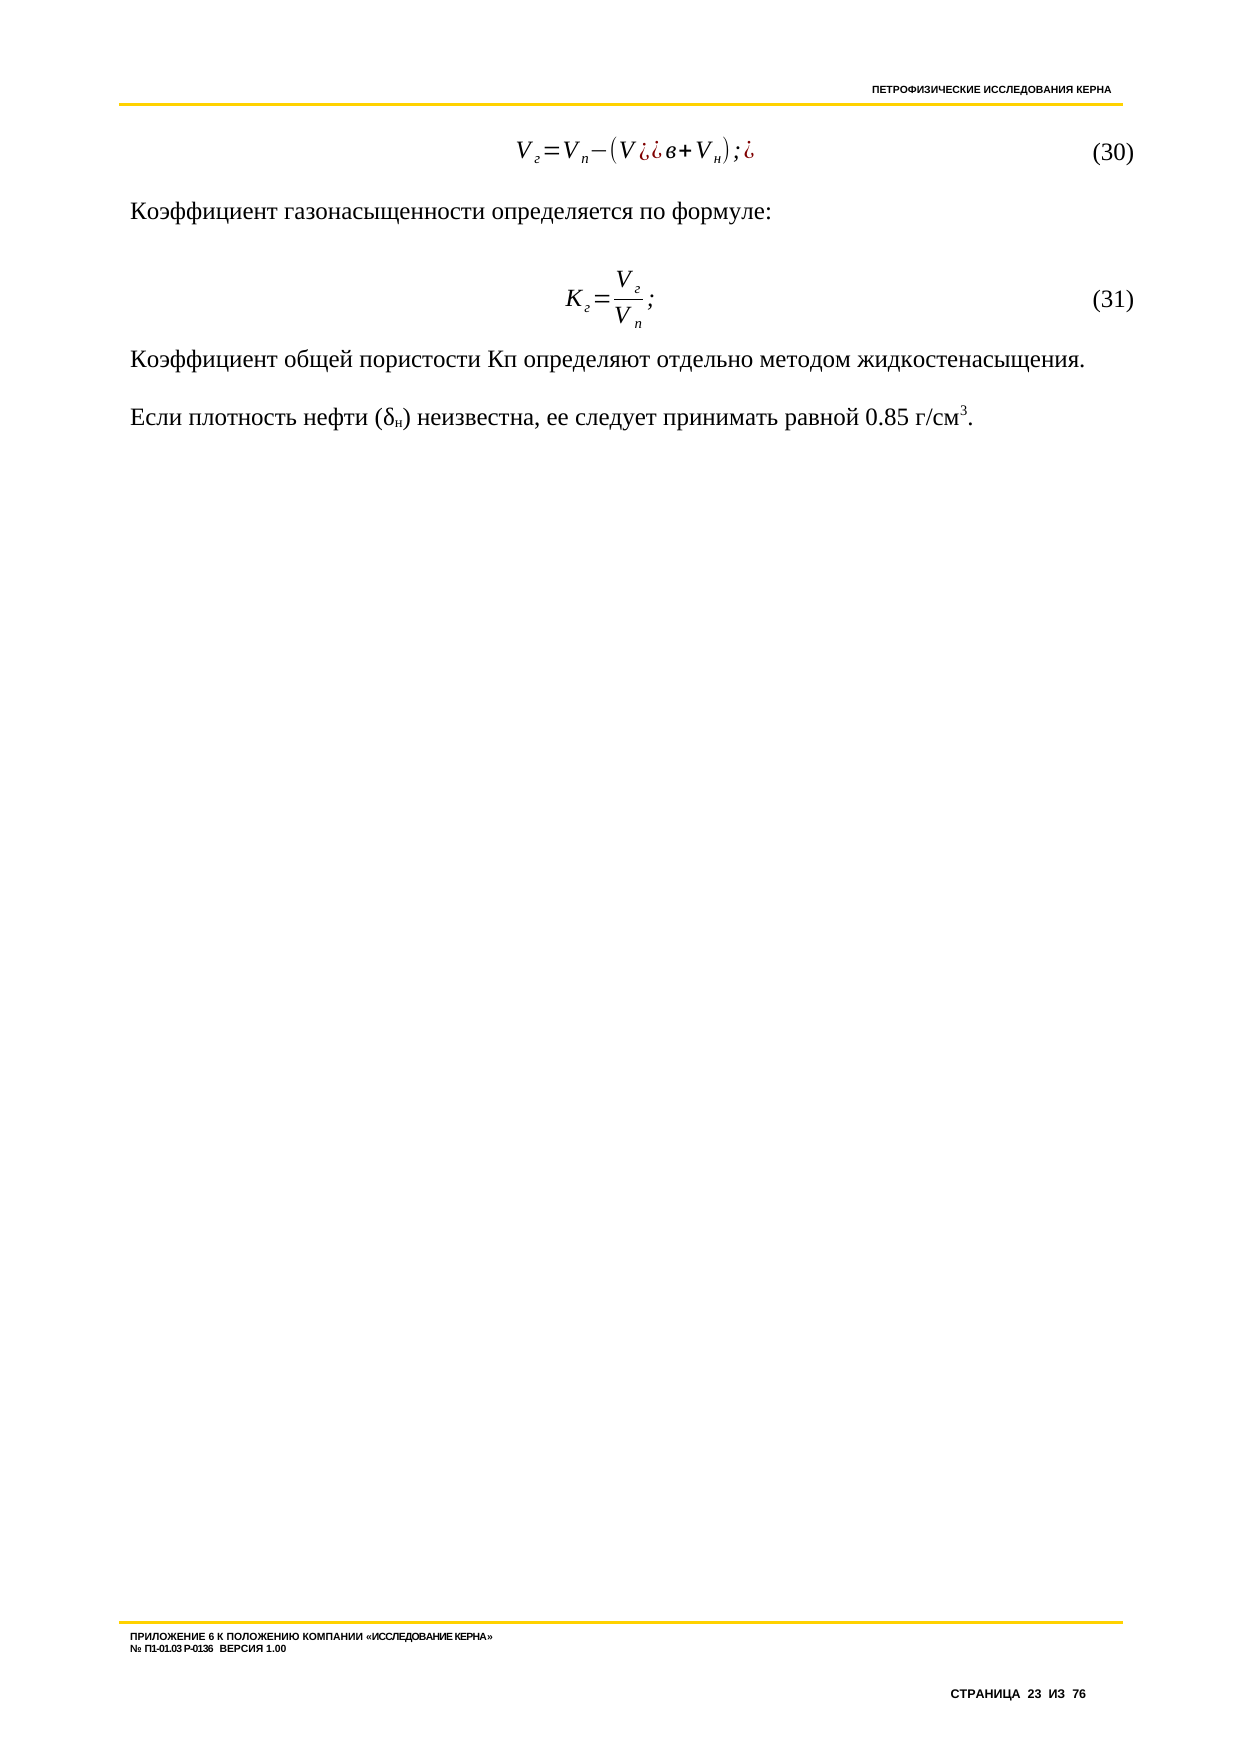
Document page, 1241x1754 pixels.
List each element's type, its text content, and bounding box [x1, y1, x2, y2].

text (31) [130, 266, 1134, 332]
text (30) [130, 135, 1134, 167]
text Коэффициент общей пористости Кп определяют отдельно методом жидкостенасыщения. [130, 344, 1134, 373]
text Коэффициент газонасыщенности определяется по формуле: [130, 196, 1134, 224]
text Если плотность нефти (δн) неизвестна, ее следует принимать равной 0.85 г/см3. [130, 402, 1134, 431]
